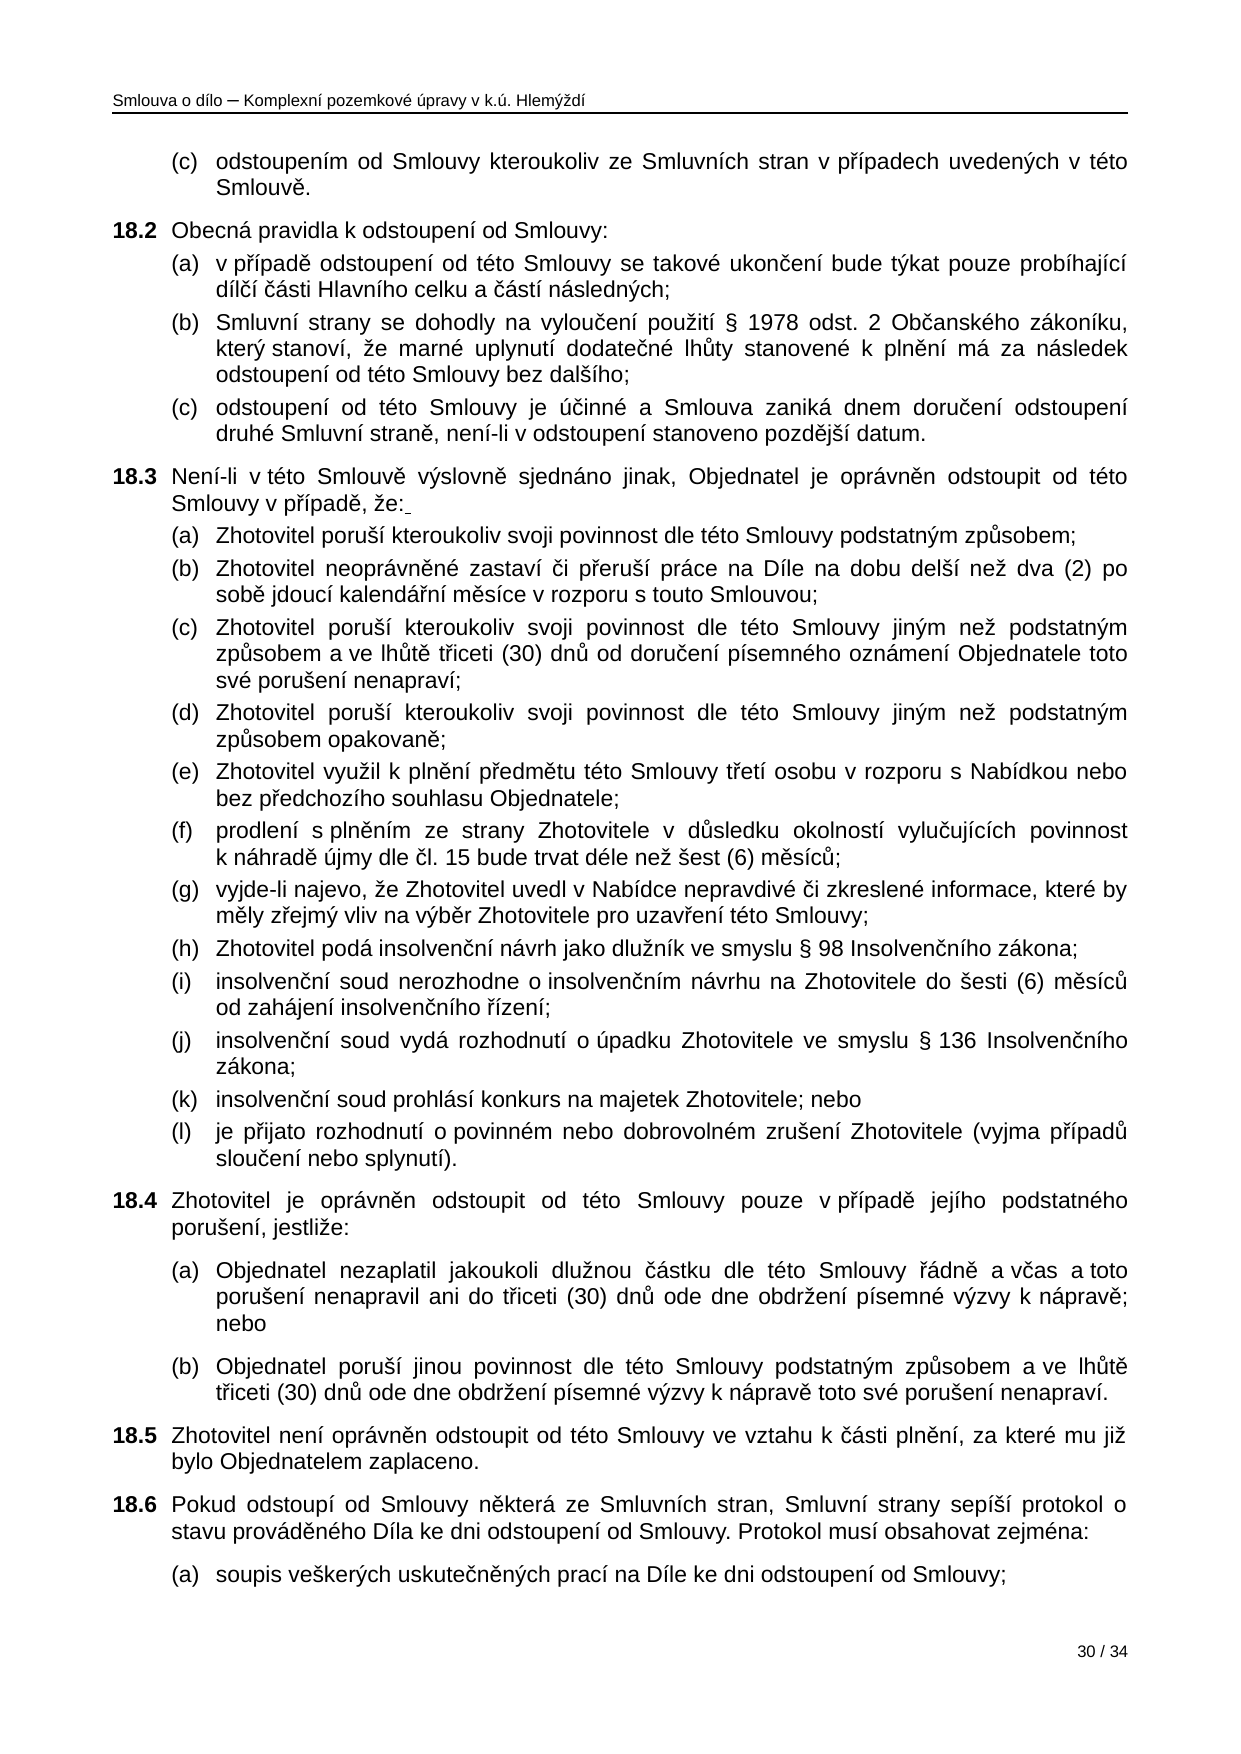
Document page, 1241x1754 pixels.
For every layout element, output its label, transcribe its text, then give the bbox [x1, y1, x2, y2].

text Zhotovitel poruší kteroukoliv svoji povinnost dle této Smlouvy jiným než podstatným způsobem opakovaně; [171, 699, 1128, 752]
text vyjde-li najevo, že Zhotovitel uvedl v Nabídce nepravdivé či zkreslené informace, které by měly zřejmý vliv na výběr Zhotovitele pro uzavření této Smlouvy; [171, 876, 1128, 929]
text odstoupení od této Smlouvy je účinné a Smlouva zaniká dnem doručení odstoupení druhé Smluvní straně, není-li v odstoupení stanoveno pozdější datum. [171, 394, 1128, 447]
text Pokud odstoupí od Smlouvy některá ze Smluvních stran, Smluvní strany sepíší protokol o stavu prováděného Díla ke dni odstoupení od Smlouvy. Protokol musí obsahovat zejména: [112, 1491, 1128, 1544]
text Zhotovitel není oprávněn odstoupit od této Smlouvy ve vztahu k části plnění, za které mu již bylo Objednatelem zaplaceno. [112, 1422, 1128, 1475]
text insolvenční soud nerozhodne o insolvenčním návrhu na Zhotovitele do šesti (6) měsíců od zahájení insolvenčního řízení; [171, 968, 1128, 1020]
list Objednatel nezaplatil jakoukoli dlužnou částku dle této Smlouvy řádně a včas a toto porušení nenapravil ani do třiceti (30) dnů ode dne obdržení písemné výzvy k nápravě; nebo [171, 1257, 1128, 1336]
text Obecná pravidla k odstoupení od Smlouvy: [112, 217, 1128, 243]
text prodlení s plněním ze strany Zhotovitele v důsledku okolností vylučujících povinnost k náhradě újmy dle čl. 15 bude trvat déle než šest (6) měsíců; [171, 817, 1128, 870]
text Smluvní strany se dohodly na vyloučení použití § 1978 odst. 2 Občanského zákoníku, který stanoví, že marné uplynutí dodatečné lhůty stanovené k plnění má za následek odstoupení od této Smlouvy bez dalšího; [171, 309, 1128, 388]
list Zhotovitel poruší kteroukoliv svoji povinnost dle této Smlouvy podstatným způsobem; [171, 522, 1128, 549]
list v případě odstoupení od této Smlouvy se takové ukončení bude týkat pouze probíhající dílčí části Hlavního celku a částí následných; [171, 250, 1128, 302]
list Zhotovitel neoprávněné zastaví či přeruší práce na Díle na dobu delší než dva (2) po sobě jdoucí kalendářní měsíce v rozporu s touto Smlouvou; [171, 555, 1128, 608]
text je přijato rozhodnutí o povinném nebo dobrovolném zrušení Zhotovitele (vyjma případů sloučení nebo splynutí). [171, 1118, 1128, 1171]
text Zhotovitel je oprávněn odstoupit od této Smlouvy pouze v případě jejího podstatného porušení, jestliže: [112, 1187, 1128, 1240]
text Není-li v této Smlouvě výslovně sjednáno jinak, Objednatel je oprávněn odstoupit od této Smlouvy v případě, že: [112, 463, 1128, 516]
text insolvenční soud prohlásí konkurs na majetek Zhotovitele; nebo [171, 1086, 1128, 1112]
text Zhotovitel poruší kteroukoliv svoji povinnost dle této Smlouvy jiným než podstatným způsobem a ve lhůtě třiceti (30) dnů od doručení písemného oznámení Objednatele toto své porušení nenapraví; [171, 614, 1128, 693]
text insolvenční soud vydá rozhodnutí o úpadku Zhotovitele ve smyslu § 136 Insolvenčního zákona; [171, 1027, 1128, 1079]
text Zhotovitel podá insolvenční návrh jako dlužník ve smyslu § 98 Insolvenčního zákona; [171, 935, 1128, 961]
text Zhotovitel využil k plnění předmětu této Smlouvy třetí osobu v rozporu s Nabídkou nebo bez předchozího souhlasu Objednatele; [171, 758, 1128, 811]
list soupis veškerých uskutečněných prací na Díle ke dni odstoupení od Smlouvy; [171, 1561, 1128, 1587]
text Objednatel poruší jinou povinnost dle této Smlouvy podstatným způsobem a ve lhůtě třiceti (30) dnů ode dne obdržení písemné výzvy k nápravě toto své porušení nenapraví. [171, 1353, 1128, 1405]
text odstoupením od Smlouvy kteroukoliv ze Smluvních stran v případech uvedených v této Smlouvě. [171, 148, 1128, 200]
